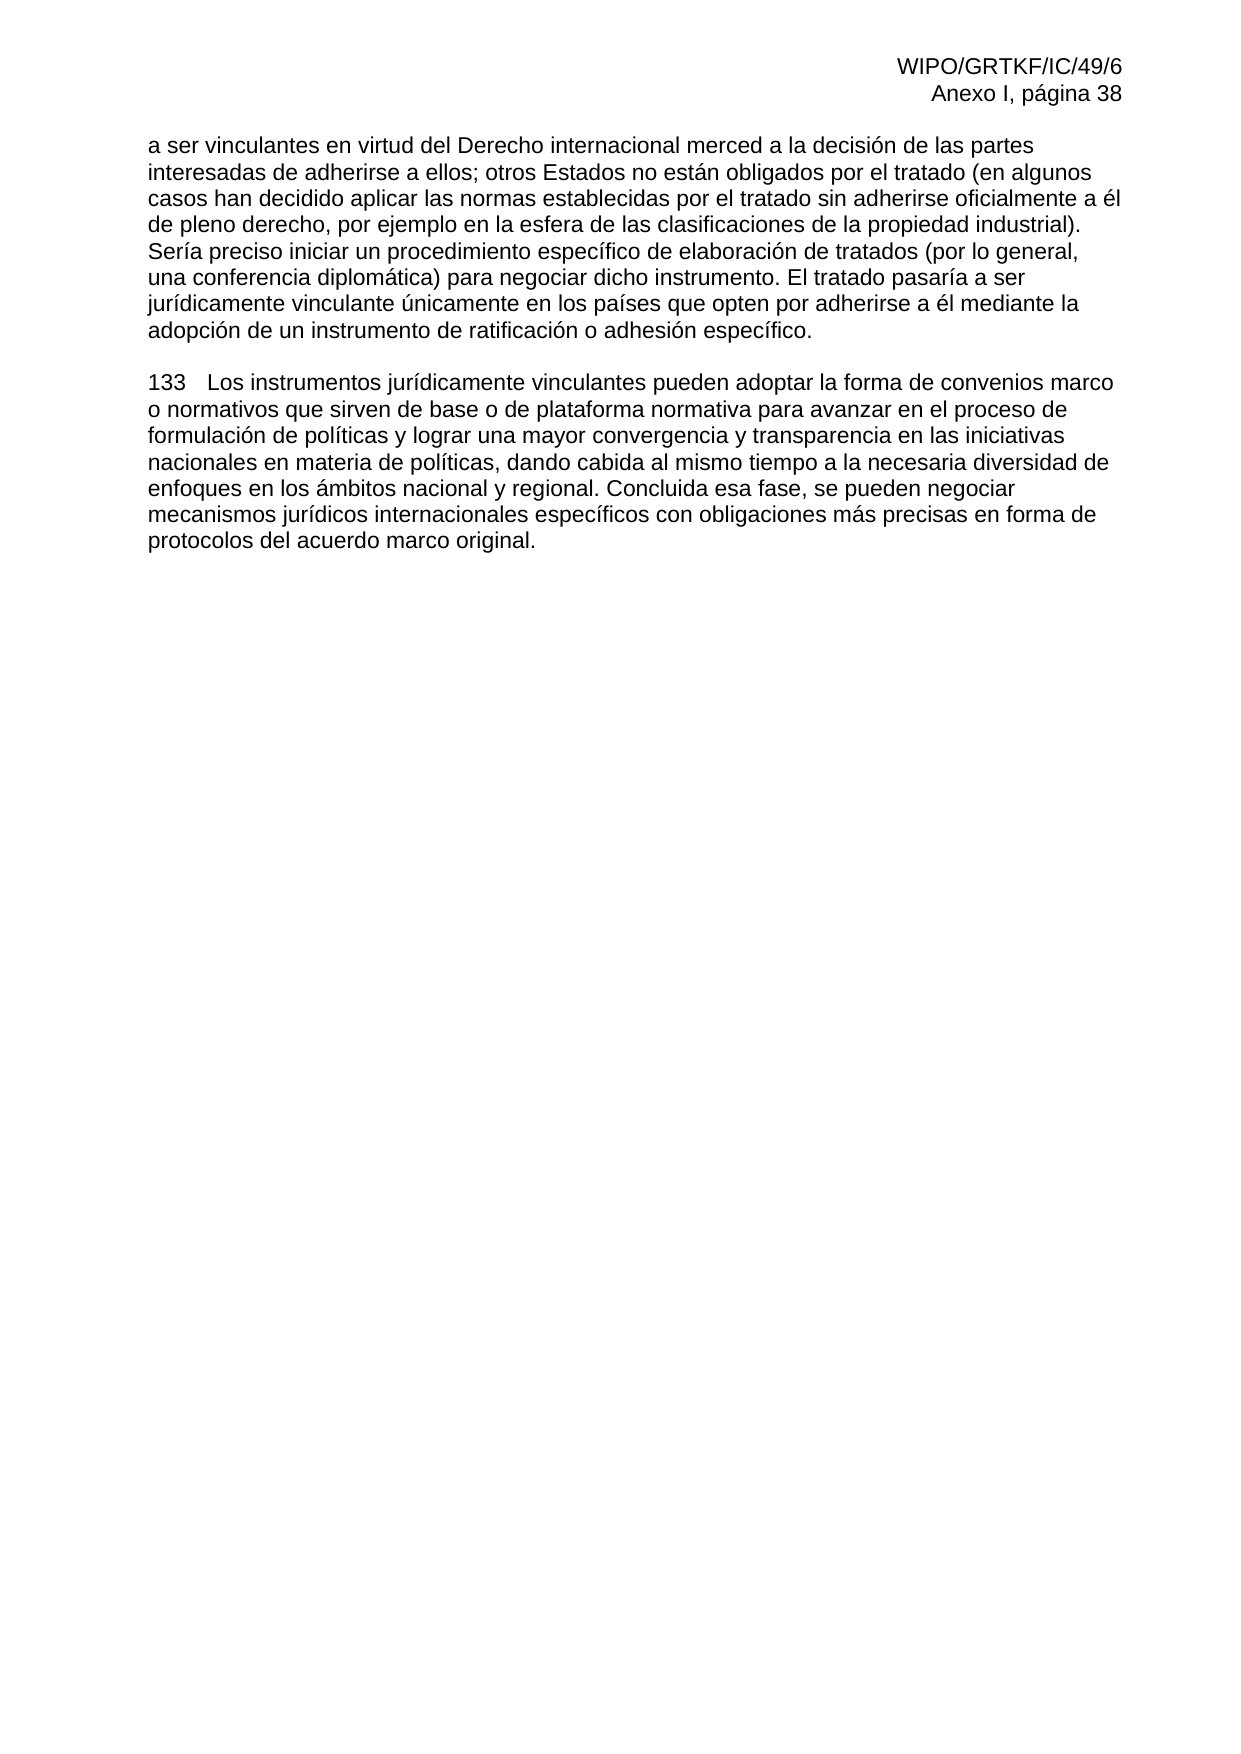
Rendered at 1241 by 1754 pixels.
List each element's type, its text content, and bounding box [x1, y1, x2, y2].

text Los instrumentos jurídicamente vinculantes pueden adoptar la forma de convenios marco o normativos que sirven de base o de plataforma normativa para avanzar en el proceso de formulación de políticas y lograr una mayor convergencia y transparencia en las iniciativas nacionales en materia de políticas, dando cabida al mismo tiempo a la necesaria diversidad de enfoques en los ámbitos nacional y regional. Concluida esa fase, se pueden negociar mecanismos jurídicos internacionales específicos con obligaciones más precisas en forma de protocolos del acuerdo marco original. [148, 369, 1122, 554]
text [148, 132, 1122, 343]
